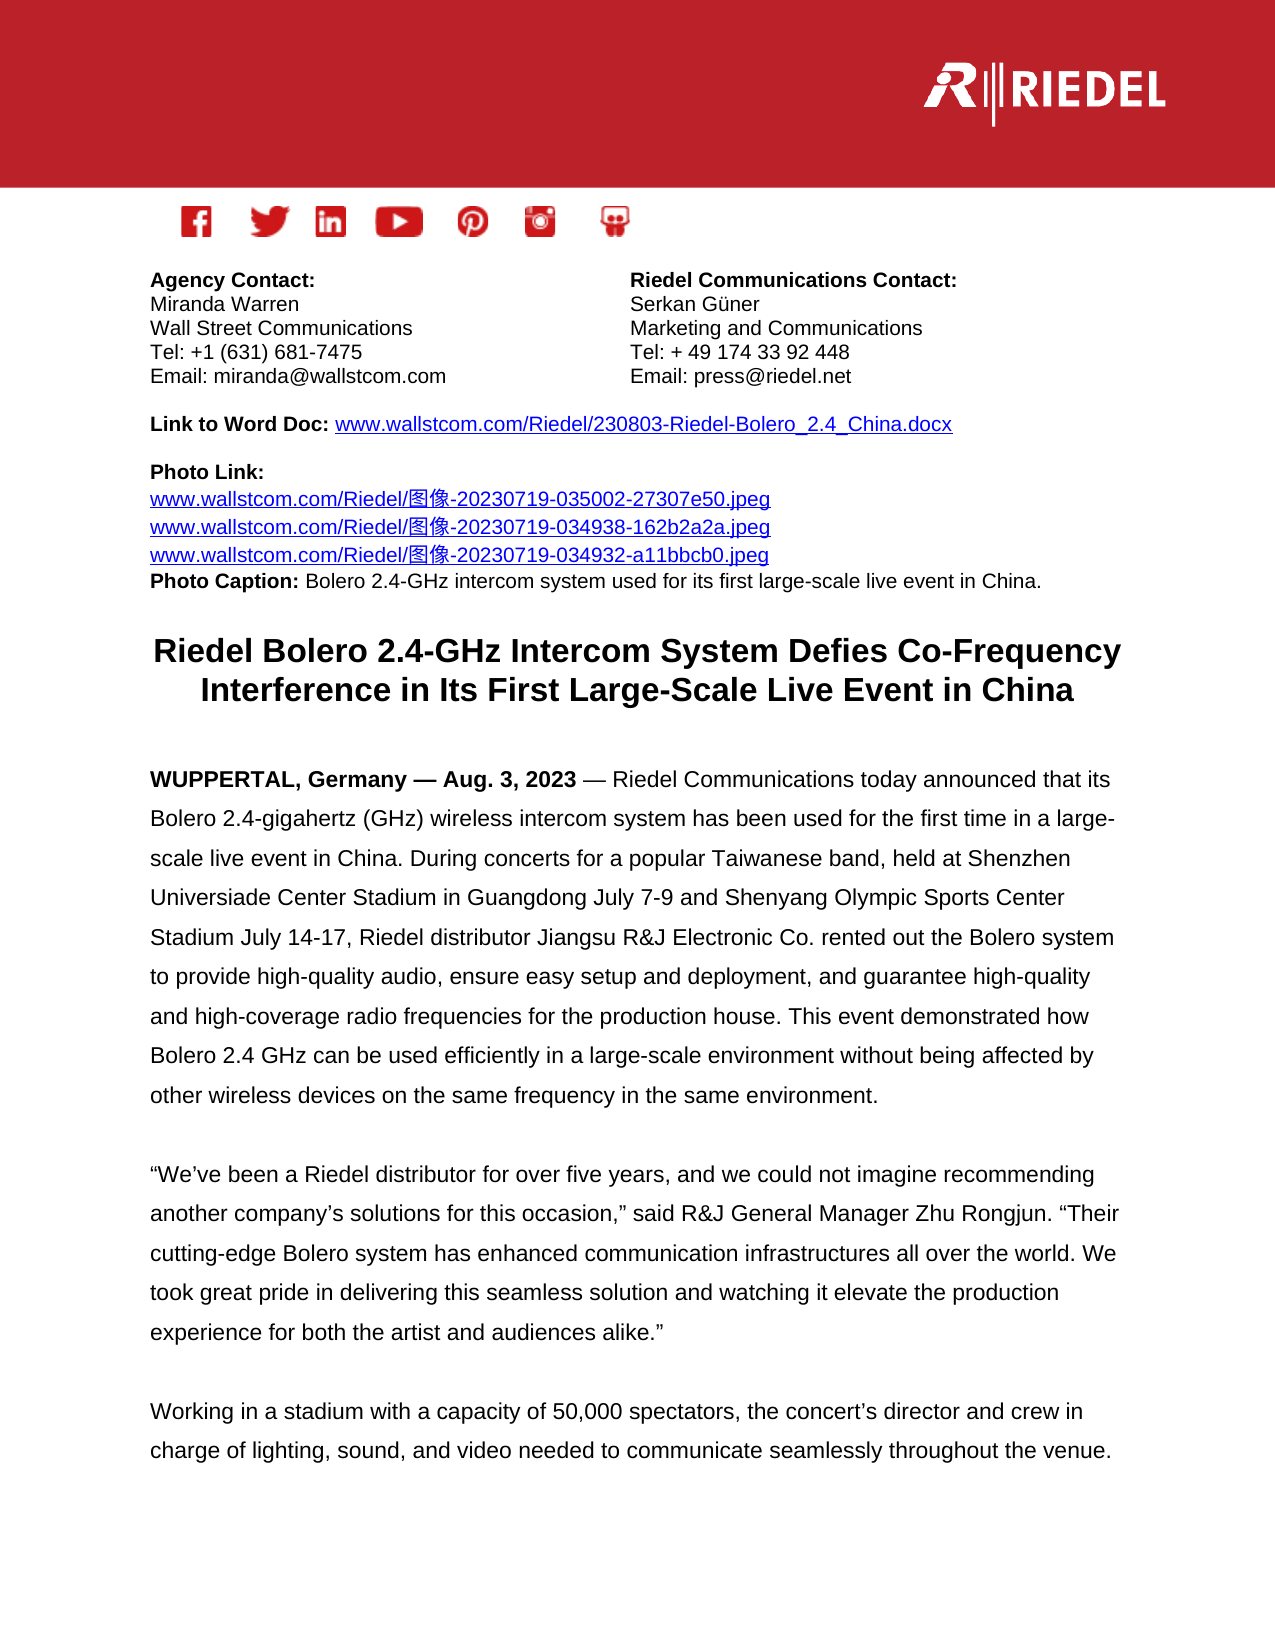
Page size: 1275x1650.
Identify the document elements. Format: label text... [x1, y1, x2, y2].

table_header Riedel Communications Contact: Serkan Güner Marketing and Communications Tel: + 49 174 33 92 448 Email: press@riedel.net [619, 268, 1059, 388]
text Link to Word Doc: www.wallstcom.com/Riedel/230803-Riedel-Bolero_2.4_China.docx [150, 412, 1125, 436]
text www.wallstcom.com/Riedel/图像-20230719-034938-162b2a2a.jpeg [150, 512, 1125, 541]
picture [315, 206, 346, 237]
text Photo Link: [150, 460, 1125, 484]
picture [923, 62, 1166, 127]
table_header Agency Contact: Miranda Warren Wall Street Communications Tel: +1 (631) 681-7475 Email: miranda@wallstcom.com [150, 268, 619, 388]
picture [181, 206, 212, 237]
picture [525, 206, 556, 237]
picture [600, 206, 631, 237]
text www.wallstcom.com/Riedel/图像-20230719-035002-27307e50.jpeg [150, 484, 1125, 512]
picture [457, 206, 489, 237]
text “We’ve been a Riedel distributor for over five years, and we could not imagine recommending another company’s solutions for this occasion,” said R&J General Manager Zhu Rongjun. “Their cutting-edge Bolero system has enhanced communication infrastructures all over the world. We took great pride in delivering this seamless solution and watching it elevate the production experience for both the artist and audiences alike.” [150, 1161, 1125, 1345]
text Photo Caption: Bolero 2.4-GHz intercom system used for its first large-scale live event in China. [150, 569, 1125, 593]
text Riedel Bolero 2.4-GHz Intercom System Defies Co-Frequency Interference in Its First Large-Scale Live Event in China [150, 631, 1125, 708]
text www.wallstcom.com/Riedel/图像-20230719-034932-a11bbcb0.jpeg [150, 541, 1125, 569]
picture [250, 206, 291, 237]
text WUPPERTAL, Germany — Aug. 3, 2023 — Riedel Communications today announced that its Bolero 2.4-gigahertz (GHz) wireless intercom system has been used for the first time in a large-scale live event in China. During concerts for a popular Taiwanese band, held at Shenzhen Universiade Center Stadium in Guangdong July 7-9 and Shenyang Olympic Sports Center Stadium July 14-17, Riedel distributor Jiangsu R&J Electronic Co. rented out the Bolero system to provide high-quality audio, ensure easy setup and deployment, and guarantee high-quality and high-coverage radio frequencies for the production house. This event demonstrated how Bolero 2.4 GHz can be used efficiently in a large-scale environment without being affected by other wireless devices on the same frequency in the same environment. [150, 766, 1125, 1108]
picture [375, 206, 423, 237]
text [150, 1398, 1125, 1463]
